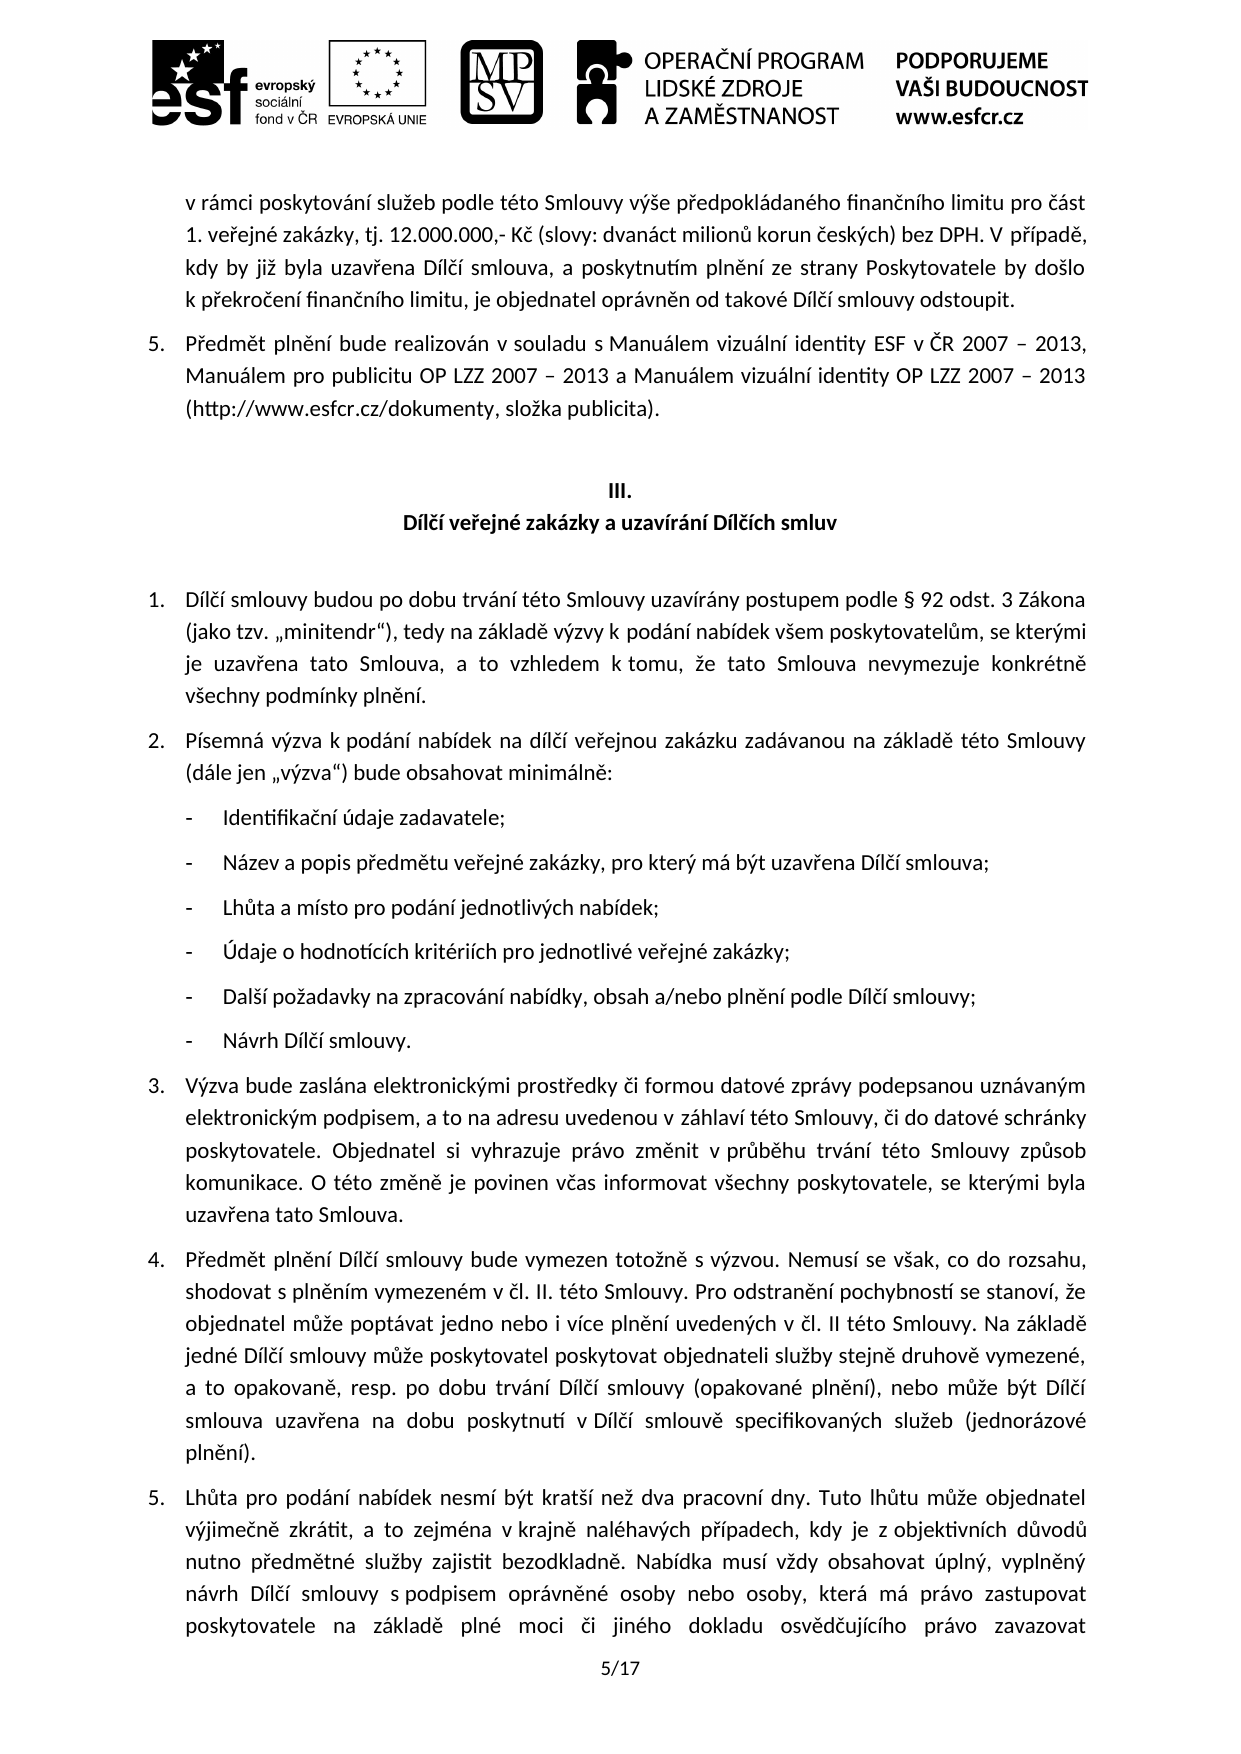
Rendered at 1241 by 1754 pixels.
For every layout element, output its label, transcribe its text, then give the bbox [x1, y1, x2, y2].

list Výzva bude zaslána elektronickými prostředky či formou datové zprávy podepsanou uznávaným elektronickým podpisem, a to na adresu uvedenou v záhlaví této Smlouvy, či do datové schránky poskytovatele. Objednatel si vyhrazuje právo změnit v průběhu trvání této Smlouvy způsob komunikace. O této změně je povinen včas informovat všechny poskytovatele, se kterými byla uzavřena tato Smlouva. [148, 1071, 1087, 1228]
picture [152, 40, 1089, 130]
text Dílčí veřejné zakázky a uzavírání Dílčích smluv [148, 508, 1092, 536]
list Údaje o hodnotících kritériích pro jednotlivé veřejné zakázky; [185, 937, 1087, 965]
list Návrh Dílčí smlouvy. [185, 1027, 1087, 1055]
list Předmět plnění bude realizován v souladu s Manuálem vizuální identity ESF v ČR 2007 – 2013, Manuálem pro publicitu OP LZZ 2007 – Manuálem vizuální identity OP LZZ 2007 – 2013 (http://www.esfcr.cz/dokumenty, složka publicita). [148, 329, 1087, 422]
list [148, 188, 1087, 313]
list Identifikační údaje zadavatele; [185, 803, 1087, 831]
list Název a popis předmětu veřejné zakázky, pro který má být uzavřena Dílčí smlouva; [185, 848, 1087, 876]
list Další požadavky na zpracování nabídky, obsah a/nebo plnění podle Dílčí smlouvy; [185, 982, 1087, 1010]
list Lhůta a místo pro podání jednotlivých nabídek; [185, 893, 1087, 921]
text III. [148, 476, 1092, 504]
list Předmět plnění Dílčí smlouvy bude vymezen totožně s výzvou. Nemusí se však, co do rozsahu, shodovat s plněním vymezeném v čl. II. této Smlouvy. Pro odstranění pochybností se stanoví, že objednatel může poptávat jedno nebo i více plnění uvedených v čl. II této Smlouvy. Na základě jedné Dílčí smlouvy může poskytovatel poskytovat objednateli služby stejně druhově vymezené, a to opakovaně, resp. po dobu trvání Dílčí smlouvy (opakované plnění), nebo může být Dílčí smlouva uzavřena na dobu poskytnutí v Dílčí smlouvě specifikovaných služeb (jednorázové plnění). [148, 1245, 1087, 1466]
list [148, 1483, 1087, 1639]
list Písemná výzva k podání nabídek na dílčí veřejnou zakázku zadávanou na základě této Smlouvy (dále jen „výzva“) bude obsahovat minimálně: [148, 726, 1087, 787]
list Dílčí smlouvy budou po dobu trvání této Smlouvy uzavírány postupem podle § 92 odst. 3 Zákona (jako tzv. „minitendr“), tedy na základě výzvy k podání nabídek všem poskytovatelům, se kterými je uzavřena tato Smlouva, a to vzhledem k tomu, že tato Smlouva nevymezuje konkrétně všechny podmínky plnění. [148, 585, 1087, 710]
